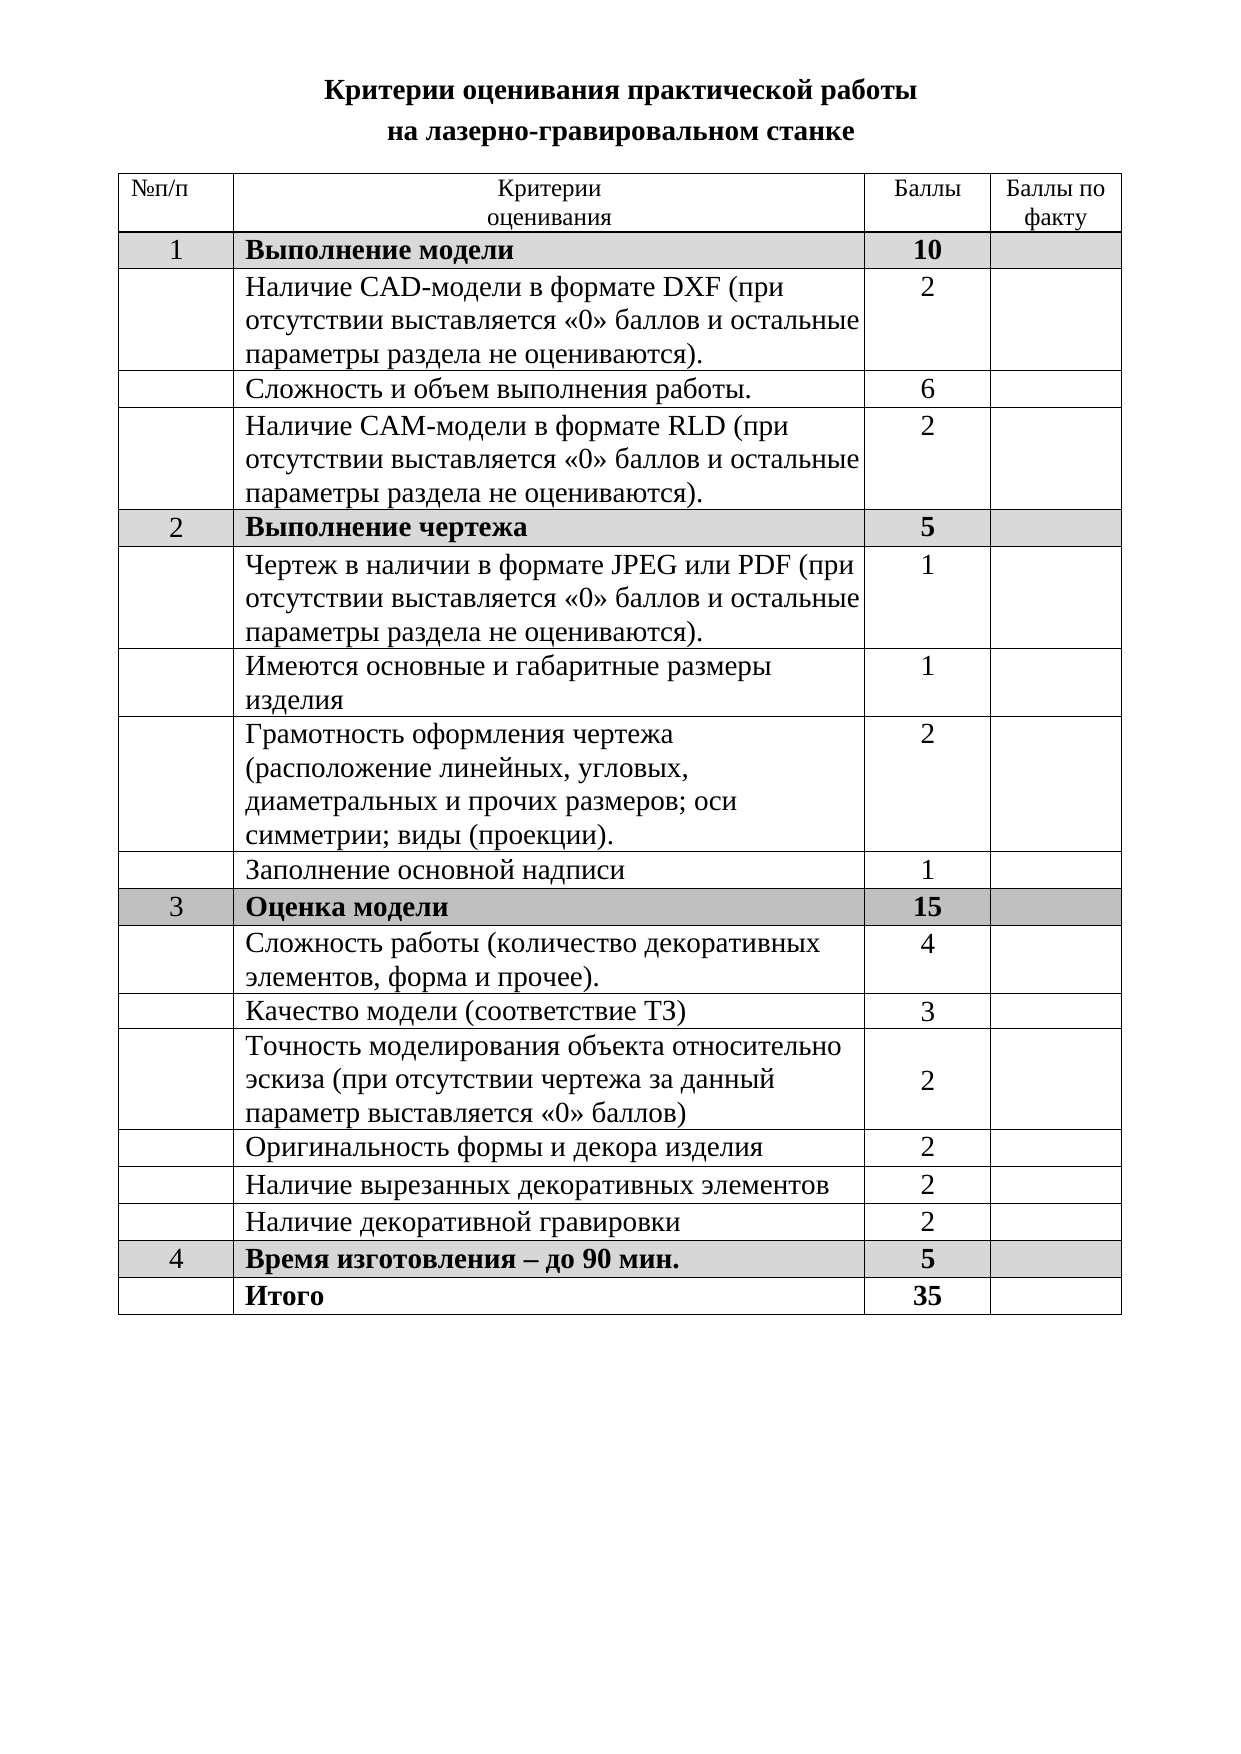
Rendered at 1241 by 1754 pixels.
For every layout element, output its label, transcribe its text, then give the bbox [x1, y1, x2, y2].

table_cell [991, 1278, 1121, 1314]
table_cell 2 [865, 269, 990, 370]
table_cell [991, 1241, 1121, 1277]
table_cell [119, 408, 233, 509]
table_cell [991, 269, 1121, 370]
table_cell Точность моделирования объекта относительно эскиза (при отсутствии чертежа за данный параметр выставляется «0» баллов) [234, 1029, 864, 1129]
table_header Критерии оценивания [234, 174, 864, 231]
table_cell 15 [865, 889, 990, 925]
table_cell 2 [865, 1130, 990, 1166]
subtitle Критерии оценивания практической работы [107, 72, 1134, 106]
table_cell [991, 852, 1121, 888]
table_cell [991, 1167, 1121, 1203]
table_cell 1 [865, 852, 990, 888]
table_cell [119, 1278, 233, 1314]
table_cell [991, 510, 1121, 546]
table_cell [119, 649, 233, 716]
table_cell 35 [865, 1278, 990, 1314]
table_cell [119, 994, 233, 1027]
table_cell 3 [865, 994, 990, 1027]
table_cell [119, 547, 233, 647]
table_cell 2 [865, 1029, 990, 1129]
table_cell Сложность и объем выполнения работы. [234, 371, 864, 407]
table_cell 1 [865, 649, 990, 716]
table_cell Имеются основные и габаритные размеры изделия [234, 649, 864, 716]
table_cell 2 [865, 1167, 990, 1203]
table_cell [991, 1130, 1121, 1166]
table_cell [991, 233, 1121, 268]
table_cell 4 [865, 926, 990, 993]
table_cell Наличие CAD-модели в формате DXF (при отсутствии выставляется «0» баллов и остальные параметры раздела не оцениваются). [234, 269, 864, 370]
table_cell [991, 926, 1121, 993]
table_cell 2 [865, 1204, 990, 1240]
table_cell Выполнение модели [234, 233, 864, 268]
table_cell 2 [865, 408, 990, 509]
table_cell 1 [865, 547, 990, 647]
table_cell 5 [865, 1241, 990, 1277]
table_cell 4 [119, 1241, 233, 1277]
table_cell Оригинальность формы и декора изделия [234, 1130, 864, 1166]
table_cell [991, 408, 1121, 509]
table_cell [991, 547, 1121, 647]
table_cell Оценка модели [234, 889, 864, 925]
table_cell 6 [865, 371, 990, 407]
table_cell [119, 926, 233, 993]
table_cell [991, 889, 1121, 925]
table_cell [991, 649, 1121, 716]
table_cell [991, 717, 1121, 851]
table_cell Качество модели (соответствие ТЗ) [234, 994, 864, 1027]
table_cell 5 [865, 510, 990, 546]
table_cell Грамотность оформления чертежа (расположение линейных, угловых, диаметральных и прочих размеров; оси симметрии; виды (проекции). [234, 717, 864, 851]
table_cell 2 [865, 717, 990, 851]
table_header Баллы по факту [991, 174, 1121, 231]
table_cell 3 [119, 889, 233, 925]
table_cell [119, 1130, 233, 1166]
table_cell [119, 1204, 233, 1240]
table_cell Наличие вырезанных декоративных элементов [234, 1167, 864, 1203]
table_header Баллы [865, 174, 990, 231]
table_header №п/п [119, 174, 233, 231]
table_cell Итого [234, 1278, 864, 1314]
subtitle на лазерно-гравировальном станке [107, 113, 1134, 146]
table_cell 1 [119, 233, 233, 268]
table_cell [991, 994, 1121, 1027]
table_cell [119, 717, 233, 851]
table_cell Выполнение чертежа [234, 510, 864, 546]
table_cell [119, 1167, 233, 1203]
table_cell [119, 852, 233, 888]
table_cell [991, 1204, 1121, 1240]
table_cell Наличие декоративной гравировки [234, 1204, 864, 1240]
table_cell Заполнение основной надписи [234, 852, 864, 888]
table_cell [119, 269, 233, 370]
table_cell [119, 1029, 233, 1129]
table_cell Наличие CAM-модели в формате RLD (при отсутствии выставляется «0» баллов и остальные параметры раздела не оцениваются). [234, 408, 864, 509]
table_cell 10 [865, 233, 990, 268]
table_cell 2 [119, 510, 233, 546]
table_cell Время изготовления – до 90 мин. [234, 1241, 864, 1277]
table_cell [991, 371, 1121, 407]
table_cell [119, 371, 233, 407]
table_cell [991, 1029, 1121, 1129]
table_cell Чертеж в наличии в формате JPEG или PDF (при отсутствии выставляется «0» баллов и остальные параметры раздела не оцениваются). [234, 547, 864, 647]
table_cell Сложность работы (количество декоративных элементов, форма и прочее). [234, 926, 864, 993]
